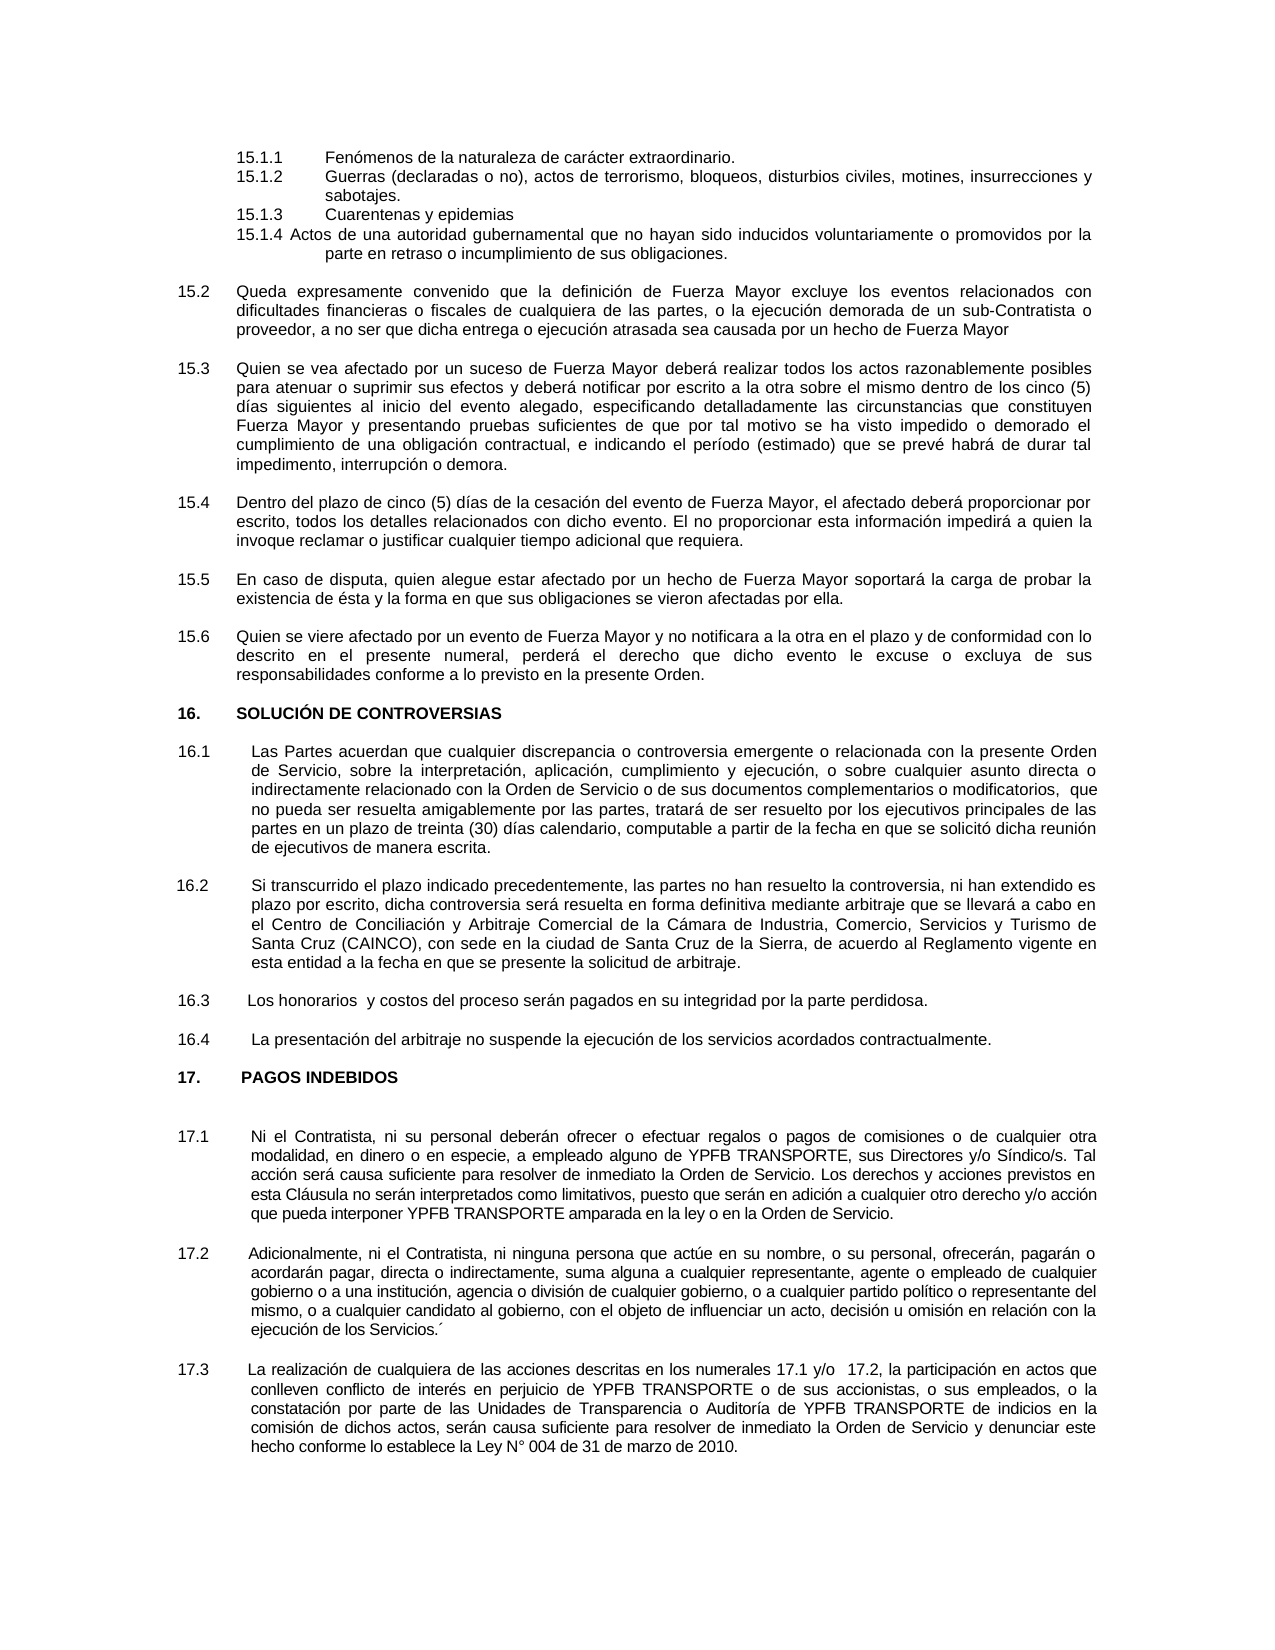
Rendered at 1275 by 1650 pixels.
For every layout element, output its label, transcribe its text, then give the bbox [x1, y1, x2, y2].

text 15.6 Quien se viere afectado por un evento de Fuerza Mayor y no notificara a la otra en el plazo y de conformidad con lo descrito en el presente numeral, perderá el derecho que dicho evento le excuse o excluya de sus responsabilidades conforme a lo previsto en la presente Orden. [177, 627, 1093, 684]
text 15.4 Dentro del plazo de cinco (5) días de la cesación del evento de Fuerza Mayor, el afectado deberá proporcionar por escrito, todos los detalles relacionados con dicho evento. El no proporcionar esta información impedirá a quien la invoque reclamar o justificar cualquier tiempo adicional que requiera. [177, 493, 1093, 550]
text 16.3 Los honorarios y costos del proceso serán pagados en su integridad por la parte perdidosa. [177, 991, 1098, 1010]
text 15.1.1 Fenómenos de la naturaleza de carácter extraordinario. [236, 148, 1093, 167]
text 15.5 En caso de disputa, quien alegue estar afectado por un hecho de Fuerza Mayor soportará la carga de probar la existencia de ésta y la forma en que sus obligaciones se vieron afectadas por ella. [177, 569, 1093, 608]
text 15.1.3 Cuarentenas y epidemias [236, 205, 1093, 224]
text 16.2 Si transcurrido el plazo indicado precedentemente, las partes no han resuelto la controversia, ni han extendido es plazo por escrito, dicha controversia será resuelta en forma definitiva mediante arbitraje que se llevará a cabo en el Centro de Conciliación y Arbitraje Comercial de la Cámara de Industria, Comercio, Servicios y Turismo de Santa Cruz (CAINCO), con sede en la ciudad de Santa Cruz de la Sierra, de acuerdo al Reglamento vigente en esta entidad a la fecha en que se presente la solicitud de arbitraje. [176, 876, 1098, 972]
text 15.3 Quien se vea afectado por un suceso de Fuerza Mayor deberá realizar todos los actos razonablemente posibles para atenuar o suprimir sus efectos y deberá notificar por escrito a la otra sobre el mismo dentro de los cinco (5) días siguientes al inicio del evento alegado, especificando detalladamente las circunstancias que constituyen Fuerza Mayor y presentando pruebas suficientes de que por tal motivo se ha visto impedido o demorado el cumplimiento de una obligación contractual, e indicando el período (estimado) que se prevé habrá de durar tal impedimento, interrupción o demora. [177, 358, 1093, 473]
text 15.1.4 Actos de una autoridad gubernamental que no hayan sido inducidos voluntariamente o promovidos por la parte en retraso o incumplimiento de sus obligaciones. [236, 224, 1093, 263]
text 16.1 Las Partes acuerdan que cualquier discrepancia o controversia emergente o relacionada con la presente Orden de Servicio, sobre la interpretación, aplicación, cumplimiento y ejecución, o sobre cualquier asunto directa o indirectamente relacionado con la Orden de Servicio o de sus documentos complementarios o modificatorios, que no pueda ser resuelta amigablemente por las partes, tratará de ser resuelto por los ejecutivos principales de las partes en un plazo de treinta (30) días calendario, computable a partir de la fecha en que se solicitó dicha reunión de ejecutivos de manera escrita. [178, 742, 1098, 857]
text 17. PAGOS INDEBIDOS [177, 1068, 1093, 1087]
subtitle 17.2 Adicionalmente, ni el Contratista, ni ninguna persona que actúe en su nombre, o su personal, ofrecerán, pagarán o acordarán pagar, directa o indirectamente, suma alguna a cualquier representante, agente o empleado de cualquier gobierno o a una institución, agencia o división de cualquier gobierno, o a cualquier partido político o representante del mismo, o a cualquier candidato al gobierno, con el objeto de influenciar un acto, decisión u omisión en relación con la ejecución de los Servicios.´ [177, 1243, 1098, 1339]
text 16.4 La presentación del arbitraje no suspende la ejecución de los servicios acordados contractualmente. [177, 1029, 1098, 1048]
subtitle 17.1 Ni el Contratista, ni su personal deberán ofrecer o efectuar regalos o pagos de comisiones o de cualquier otra modalidad, en dinero o en especie, a empleado alguno de YPFB TRANSPORTE, sus Directores y/o Síndico/s. Tal acción será causa suficiente para resolver de inmediato la Orden de Servicio. Los derechos y acciones previstos en esta Cláusula no serán interpretados como limitativos, puesto que serán en adición a cualquier otro derecho y/o acción que pueda interponer YPFB TRANSPORTE amparada en la ley o en la Orden de Servicio. [177, 1127, 1098, 1223]
subtitle 17.3 La realización de cualquiera de las acciones descritas en los numerales 17.1 y/o 17.2, la participación en actos que conlleven conflicto de interés en perjuicio de YPFB TRANSPORTE o de sus accionistas, o sus empleados, o la constatación por parte de las Unidades de Transparencia o Auditoría de YPFB TRANSPORTE de indicios en la comisión de dichos actos, serán causa suficiente para resolver de inmediato la Orden de Servicio y denunciar este hecho conforme lo establece la Ley N° 004 de 31 de marzo de 2010. [177, 1360, 1098, 1456]
text 16. SOLUCIÓN DE CONTROVERSIAS [177, 703, 1093, 723]
text 15.2 Queda expresamente convenido que la definición de Fuerza Mayor excluye los eventos relacionados con dificultades financieras o fiscales de cualquiera de las partes, o la ejecución demorada de un sub-Contratista o proveedor, a no ser que dicha entrega o ejecución atrasada sea causada por un hecho de Fuerza Mayor [177, 282, 1093, 339]
text 15.1.2 Guerras (declaradas o no), actos de terrorismo, bloqueos, disturbios civiles, motines, insurrecciones y sabotajes. [236, 167, 1093, 205]
